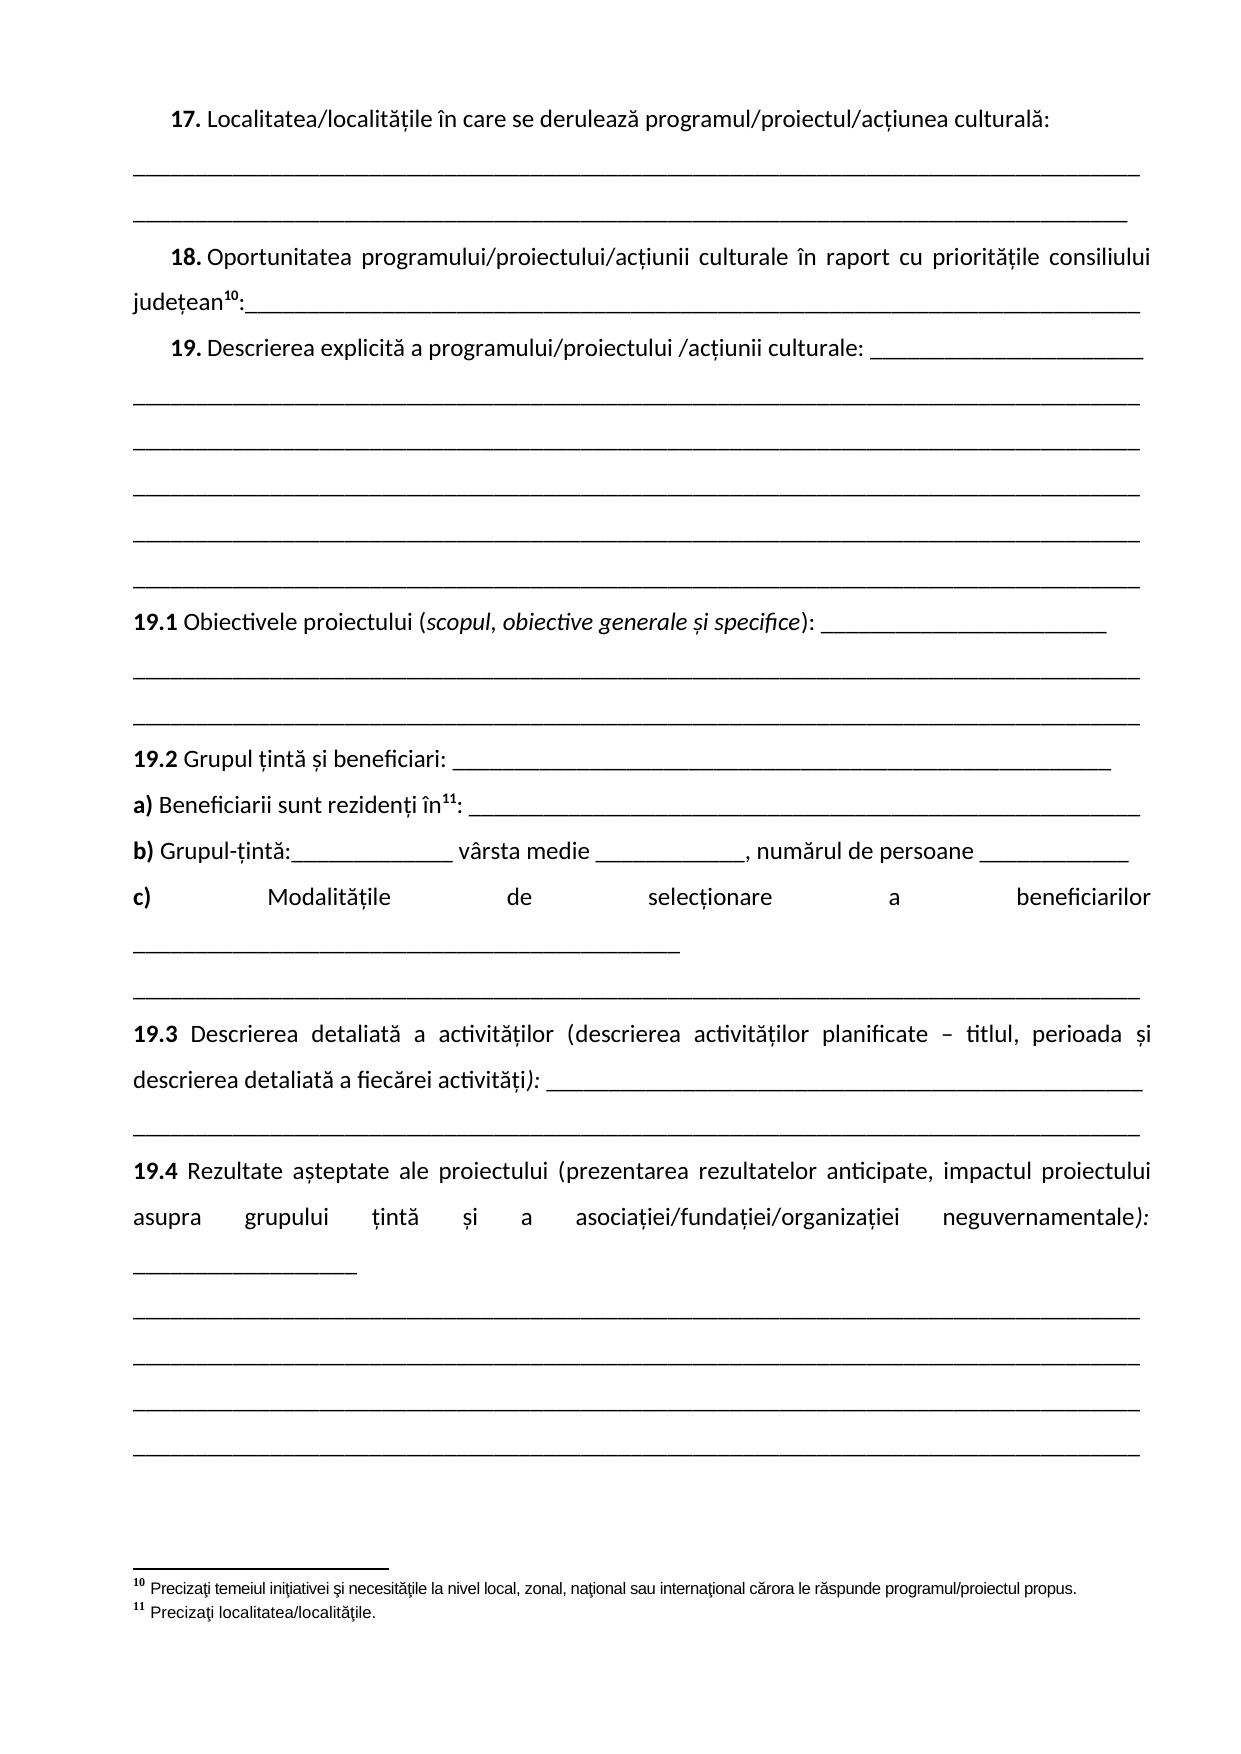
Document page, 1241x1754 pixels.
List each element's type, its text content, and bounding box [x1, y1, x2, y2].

list Oportunitatea programului/proiectului/acțiunii culturale în raport cu prioritățile consiliului județean:________________________________________________________________________ [133, 241, 1152, 317]
text 19.2 Grupul țintă și beneficiari: _____________________________________________________ [133, 744, 1152, 774]
text c) Modalitățile de selecționare a beneficiarilor ____________________________________________ [133, 881, 1152, 957]
text 19.1 Obiectivele proiectului (scopul, obiective generale şi specifice): _______________________ [133, 606, 1152, 637]
text b) Grupul-țintă:_____________ vârsta medie ____________, numărul de persoane ____________ [133, 835, 1152, 866]
list Descrierea explicită a programului/proiectului /acțiunii culturale: ______________________ [133, 332, 1152, 363]
text ____________________________________________________________________________________________________________________________________________________________________________________________________________________________________________________________________________________________________________________________________ [133, 1292, 1152, 1460]
text 19.4 Rezultate așteptate ale proiectului (prezentarea rezultatelor anticipate, impactul proiectului asupra grupului țintă și a asociației/fundației/organizației neguvernamentale): __________________ [133, 1155, 1152, 1277]
text _____________________________________________________________________________________________________________________________________________________________________________________________________________________________________________________________________________________________________________________________________________________________________________________________________________________ [133, 378, 1152, 591]
text ________________________________________________________________________________ [133, 195, 1152, 225]
text a) Beneficiarii sunt rezidenți în: ______________________________________________________ [133, 789, 1152, 820]
text _________________________________________________________________________________ [133, 1109, 1152, 1140]
text _________________________________________________________________________________ [133, 972, 1152, 1003]
list Localitatea/localitățile în care se derulează programul/proiectul/acțiunea culturală: _________________________________________________________________________________ [133, 103, 1152, 180]
text __________________________________________________________________________________________________________________________________________________________________ [133, 652, 1152, 728]
text 19.3 Descrierea detaliată a activităților (descrierea activităților planificate – titlul, perioada și descrierea detaliată a fiecărei activități): ________________________________________________ [133, 1018, 1152, 1094]
